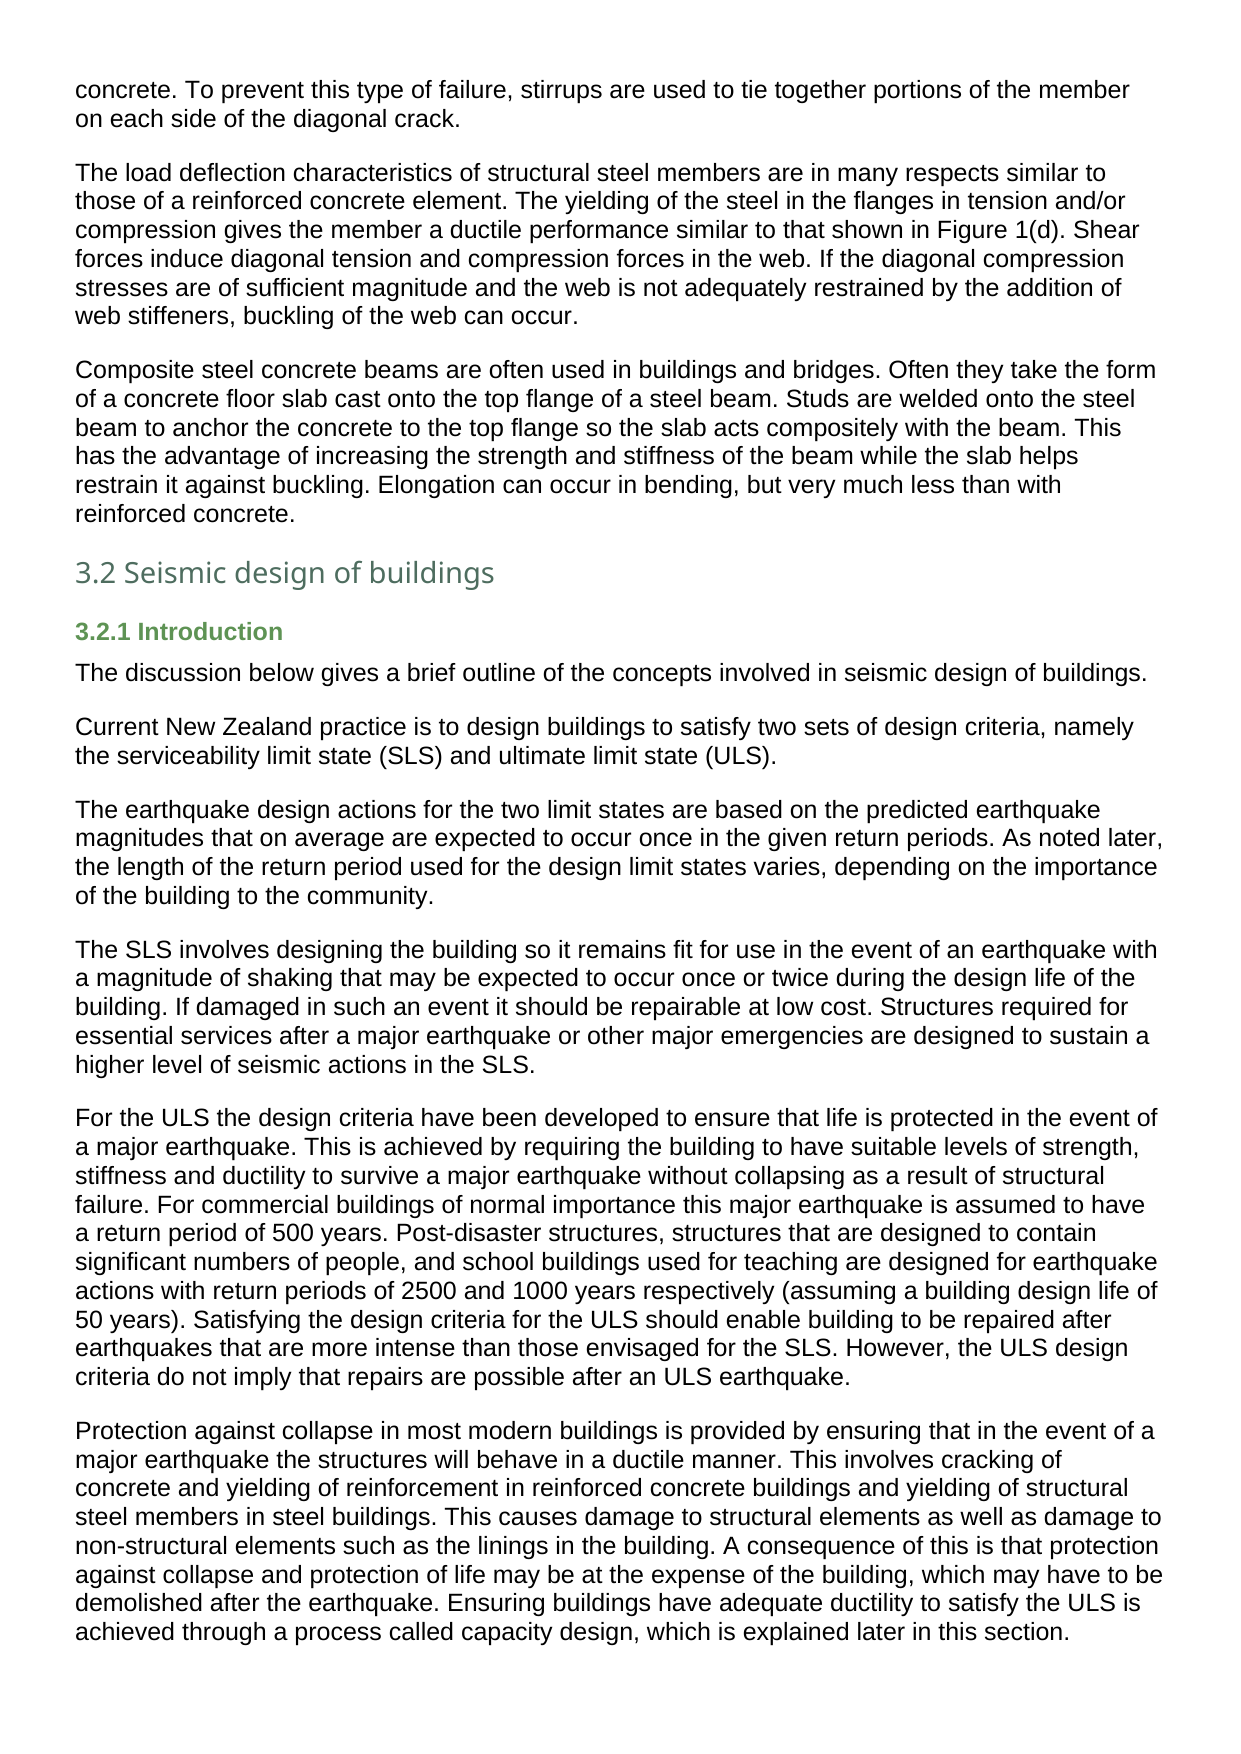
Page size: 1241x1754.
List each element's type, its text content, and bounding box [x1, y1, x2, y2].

text Composite steel concrete beams are often used in buildings and bridges. Often they take the form of a concrete floor slab cast onto the top flange of a steel beam. Studs are welded onto the steel beam to anchor the concrete to the top flange so the slab acts compositely with the beam. This has the advantage of increasing the strength and stiffness of the beam while the slab helps restrain it against buckling. Elongation can occur in bending, but very much less than with reinforced concrete. [75, 355, 1165, 527]
text The load deflection characteristics of structural steel members are in many respects similar to those of a reinforced concrete element. The yielding of the steel in the flanges in tension and/or compression gives the member a ductile performance similar to that shown in Figure 1(d). Shear forces induce diagonal tension and compression forces in the web. If the diagonal compression stresses are of sufficient magnitude and the web is not adequately restrained by the addition of web stiffeners, buckling of the web can occur. [75, 157, 1165, 330]
text For the ULS the design criteria have been developed to ensure that life is protected in the event of a major earthquake. This is achieved by requiring the building to have suitable levels of strength, stiffness and ductility to survive a major earthquake without collapsing as a result of structural failure. For commercial buildings of normal importance this major earthquake is assumed to have a return period of 500 years. Post-disaster structures, structures that are designed to contain significant numbers of people, and school buildings used for teaching are designed for earthquake actions with return periods of 2500 and 1000 years respectively (assuming a building design life of 50 years). Satisfying the design criteria for the ULS should enable building to be repaired after earthquakes that are more intense than those envisaged for the SLS. However, the ULS design criteria do not imply that repairs are possible after an ULS earthquake. [75, 1103, 1165, 1391]
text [75, 75, 1165, 132]
text The earthquake design actions for the two limit states are based on the predicted earthquake magnitudes that on average are expected to occur once in the given return periods. As noted later, the length of the return period used for the design limit states varies, depending on the importance of the building to the community. [75, 795, 1165, 910]
text Protection against collapse in most modern buildings is provided by ensuring that in the event of a major earthquake the structures will behave in a ductile manner. This involves cracking of concrete and yielding of reinforcement in reinforced concrete buildings and yielding of structural steel members in steel buildings. This causes damage to structural elements as well as damage to non-structural elements such as the linings in the building. A consequence of this is that protection against collapse and protection of life may be at the expense of the building, which may have to be demolished after the earthquake. Ensuring buildings have adequate ductility to satisfy the ULS is achieved through a process called capacity design, which is explained later in this section. [75, 1416, 1165, 1646]
subtitle 3.2.1 Introduction [75, 617, 1165, 646]
text The discussion below gives a brief outline of the concepts involved in seismic design of buildings. [75, 658, 1165, 687]
subtitle 3.2 Seismic design of buildings [75, 552, 1165, 592]
text The SLS involves designing the building so it remains fit for use in the event of an earthquake with a magnitude of shaking that may be expected to occur once or twice during the design life of the building. If damaged in such an event it should be repairable at low cost. Structures required for essential services after a major earthquake or other major emergencies are designed to sustain a higher level of seismic actions in the SLS. [75, 935, 1165, 1078]
text Current New Zealand practice is to design buildings to satisfy two sets of design criteria, namely the serviceability limit state (SLS) and ultimate limit state (ULS). [75, 712, 1165, 770]
